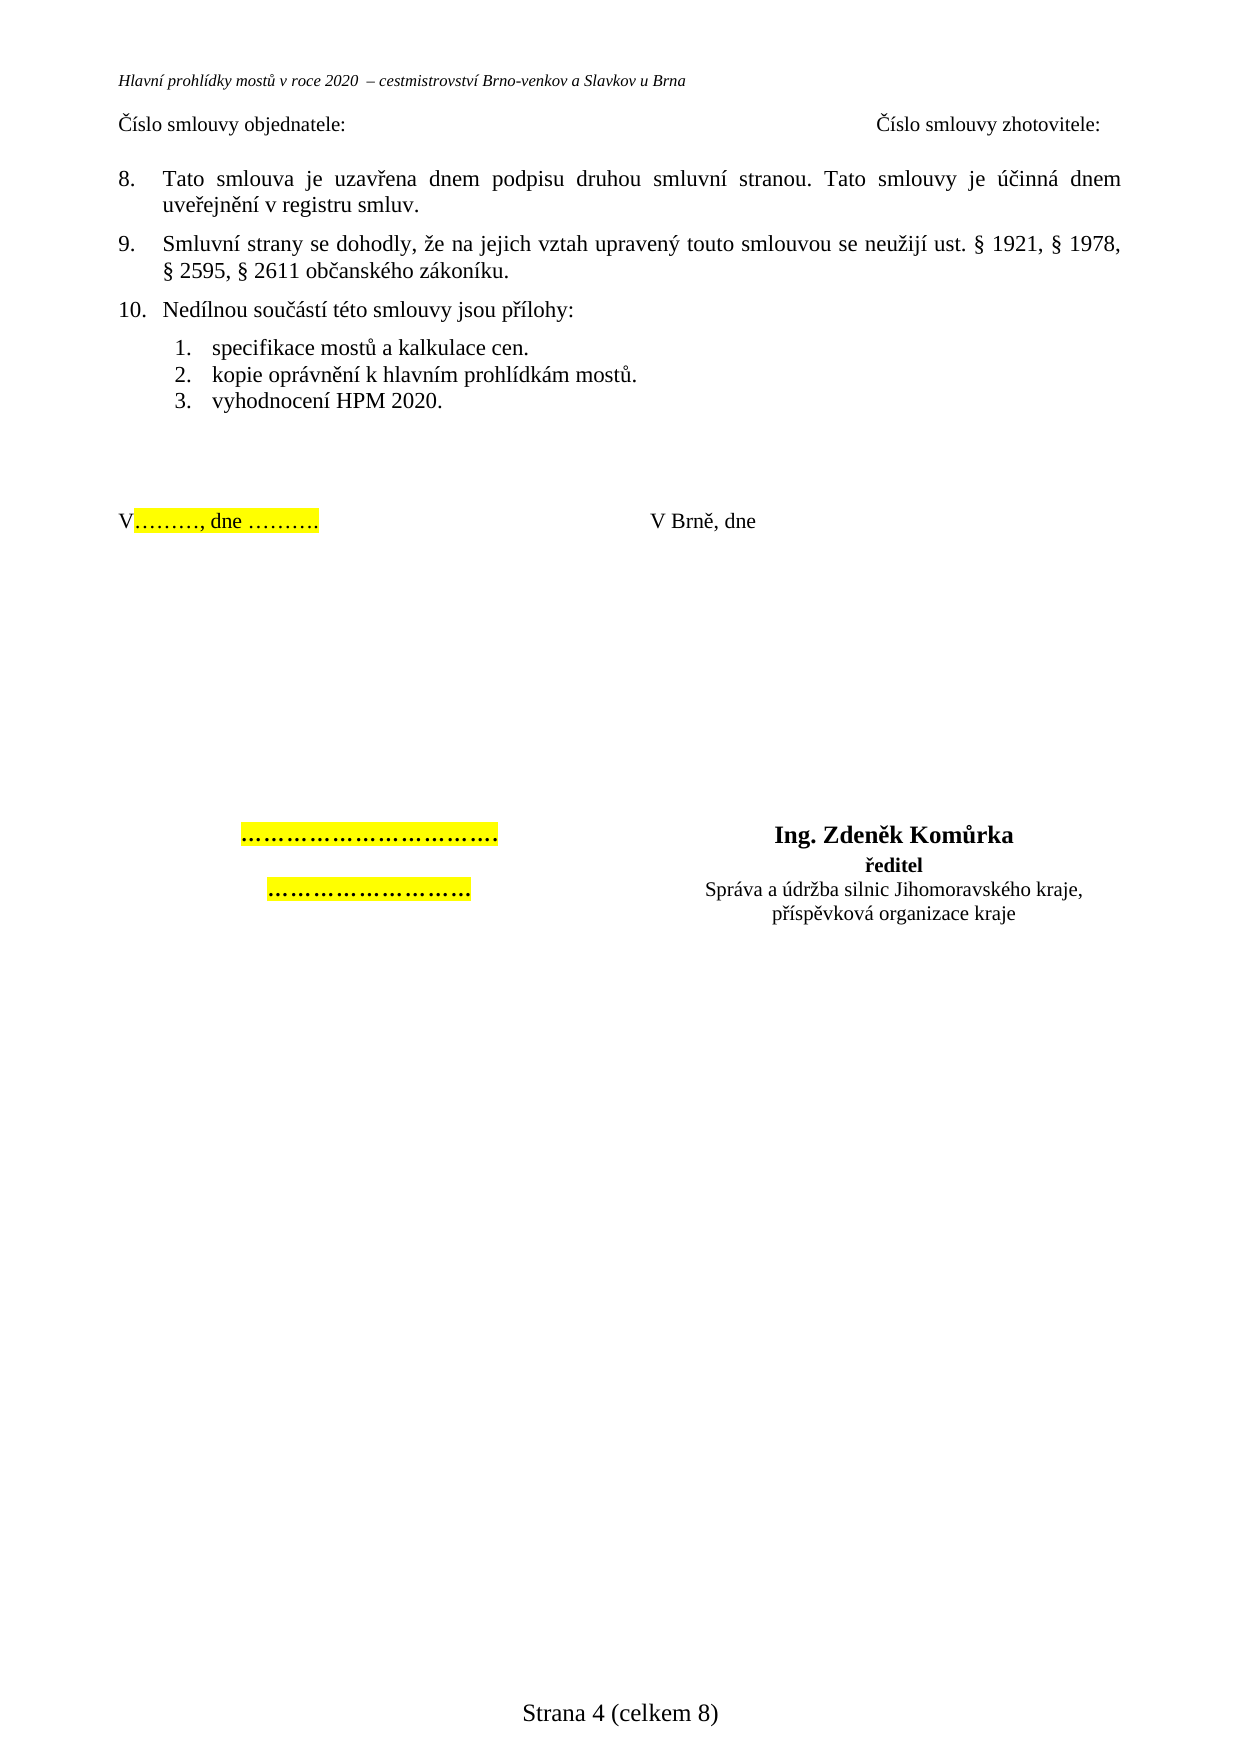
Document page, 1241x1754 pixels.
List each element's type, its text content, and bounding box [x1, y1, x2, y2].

table_header V Brně, dne [639, 420, 1170, 772]
table_cell ……………………… [107, 853, 632, 925]
list Smluvní strany se dohodly, že na jejich vztah upravený touto smlouvou se neužijí ust. § 1921, § 1978, § 2595, § 2611 občanského zákoníku. [118, 230, 1122, 283]
table_header Ing. Zdeněk Komůrka [632, 816, 1156, 853]
table_header ……………………………. [107, 816, 632, 853]
list kopie oprávnění k hlavním prohlídkám mostů. [174, 361, 1122, 387]
table_cell ředitel Správa a údržba silnic Jihomoravského kraje, příspěvková organizace kraje [632, 853, 1156, 925]
list vyhodnocení HPM 2020. [174, 387, 1122, 413]
list specifikace mostů a kalkulace cen. [174, 334, 1122, 361]
list Tato smlouva je uzavřena dnem podpisu druhou smluvní stranou. Tato smlouvy je účinná dnem uveřejnění v registru smluv. [118, 165, 1122, 218]
table_header V………, dne ………. [107, 420, 638, 772]
list Nedílnou součástí této smlouvy jsou přílohy: [118, 296, 1122, 322]
